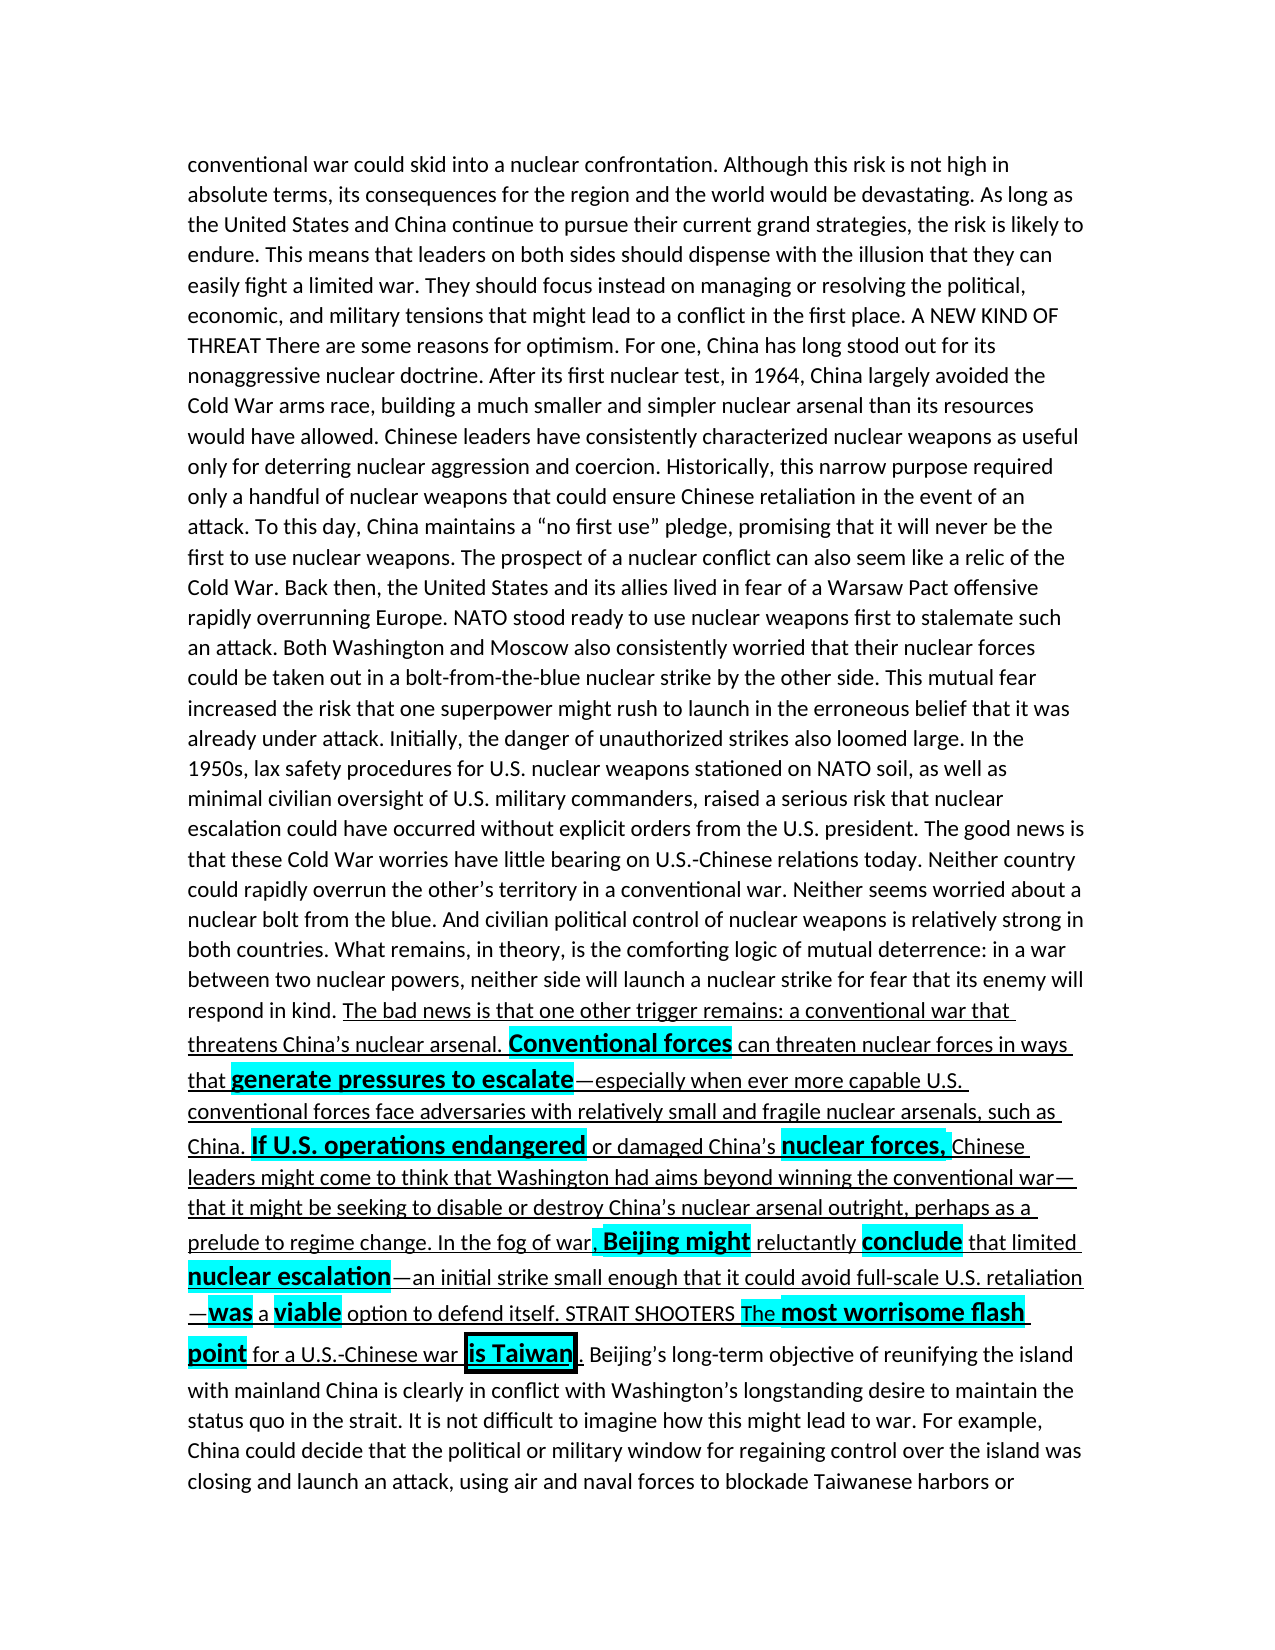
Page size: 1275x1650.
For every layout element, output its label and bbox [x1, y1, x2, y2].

text [187, 150, 1087, 1495]
